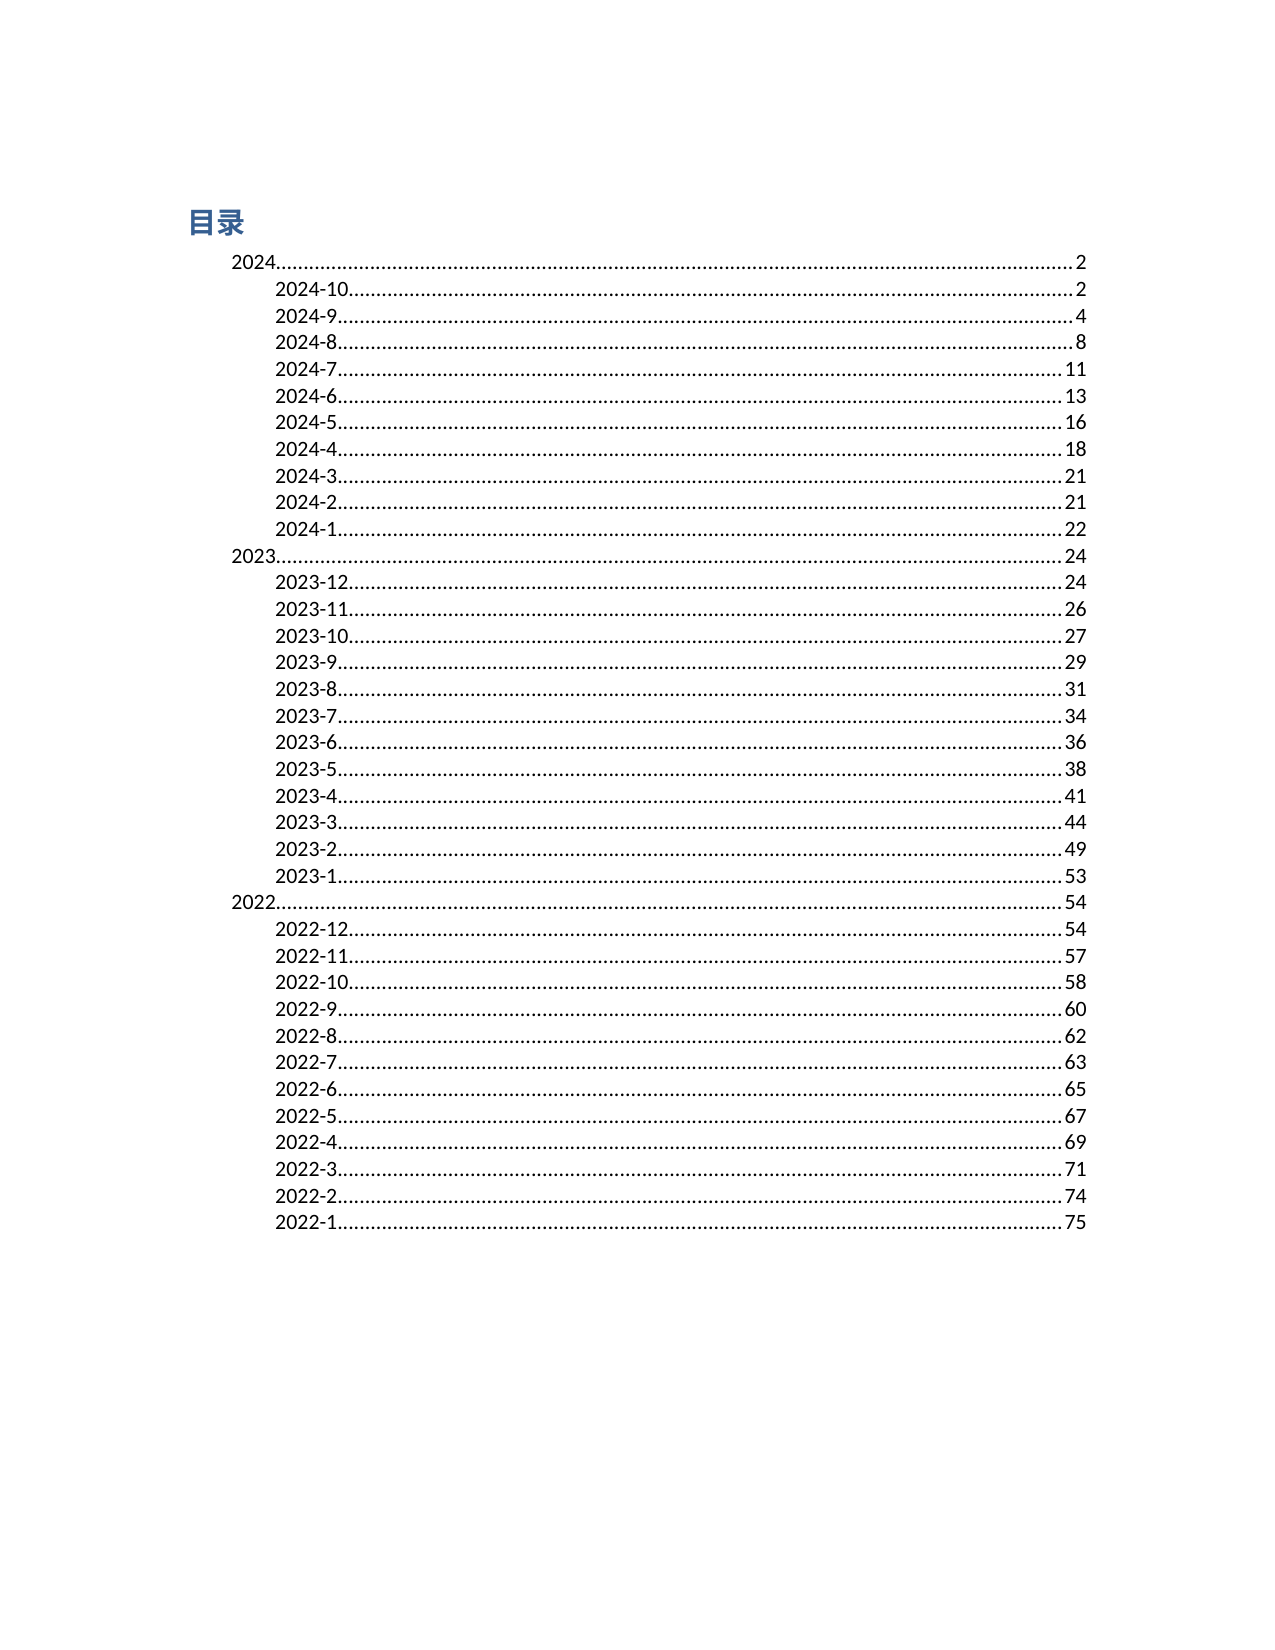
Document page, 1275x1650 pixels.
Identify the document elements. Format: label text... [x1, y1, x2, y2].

text 2024-2 21 [275, 488, 1087, 515]
text 2023-5 38 [275, 755, 1087, 782]
text 2022 54 [231, 888, 1087, 915]
text 2023-8 31 [275, 675, 1087, 702]
text 2022-3 71 [275, 1155, 1087, 1182]
text 2024-10 2 [275, 275, 1087, 302]
text 2024 2 [231, 248, 1087, 275]
text 2024-8 8 [275, 328, 1087, 355]
text 2023-12 24 [275, 568, 1087, 595]
text 2023-9 29 [275, 648, 1087, 675]
text 2023-7 34 [275, 702, 1087, 728]
text 2023 24 [231, 542, 1087, 568]
text 2022-9 60 [275, 995, 1087, 1022]
text 2024-6 13 [275, 382, 1087, 408]
text 2023-4 41 [275, 782, 1087, 808]
text 2024-5 16 [275, 408, 1087, 435]
text 2024-3 21 [275, 462, 1087, 488]
text 2022-8 62 [275, 1022, 1087, 1048]
text 目录 [187, 200, 1087, 242]
text 2024-4 18 [275, 435, 1087, 462]
text 2022-5 67 [275, 1102, 1087, 1128]
text 2023-11 26 [275, 595, 1087, 622]
text 2023-6 36 [275, 728, 1087, 755]
text 2023-10 27 [275, 622, 1087, 648]
text 2022-6 65 [275, 1075, 1087, 1102]
text 2022-11 57 [275, 942, 1087, 968]
text 2022-4 69 [275, 1128, 1087, 1155]
text 2023-1 53 [275, 862, 1087, 888]
text 2022-10 58 [275, 968, 1087, 995]
text 2023-3 44 [275, 808, 1087, 835]
text 2022-7 63 [275, 1048, 1087, 1075]
text 2024-7 11 [275, 355, 1087, 382]
text 2024-1 22 [275, 515, 1087, 542]
text 2024-9 4 [275, 302, 1087, 328]
text 2022-2 74 [275, 1182, 1087, 1208]
text 2022-12 54 [275, 915, 1087, 942]
text 2022-1 75 [275, 1208, 1087, 1235]
text 2023-2 49 [275, 835, 1087, 862]
